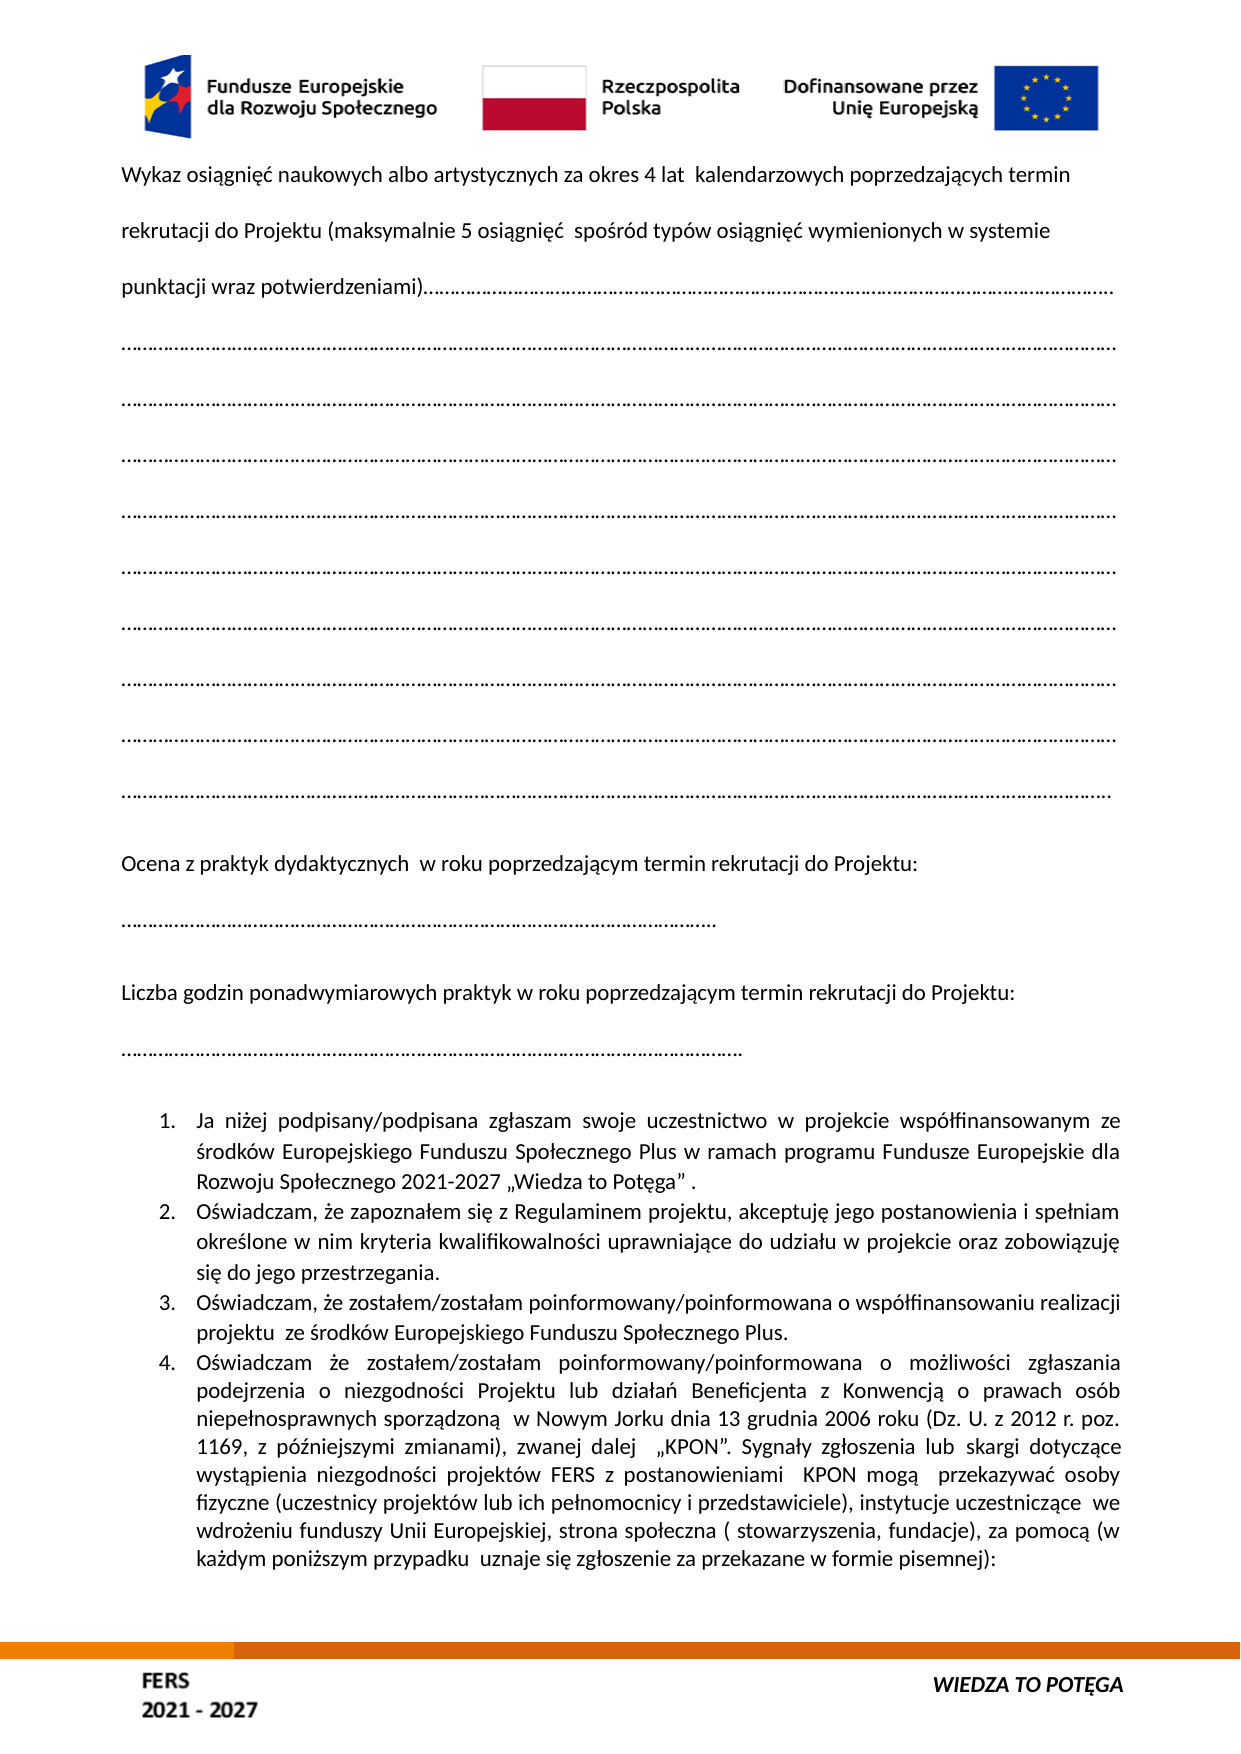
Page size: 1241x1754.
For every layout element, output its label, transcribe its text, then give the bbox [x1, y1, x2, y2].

text Wykaz osiągnięć naukowych albo artystycznych za okres 4 lat kalendarzowych poprzedzających termin rekrutacji do Projektu (maksymalnie 5 osiągnięć spośród typów osiągnięć wymienionych w systemie punktacji wraz potwierdzeniami)………………………………………………………………………………………………………………….. …………………………………………………………………………………………………………………………………………………………………………………………………………………………………………………………………………………………………………………………………………………………………………………………………………………………………………………………………………………………………………………………………………………………………………………………………………………………………………………………………………………………………………………………………………………………………………………………………………………………………………………………………………………………………………………………………………………………………………………………………………………………………………………………………………………………………………………………………………………………………………………………………………………………………………………………………………………………………………………………………………………………………………………………………………………………………………………………………………………………………………………………………………………………………….. [121, 160, 1122, 804]
list Oświadczam, że zostałem/zostałam poinformowany/poinformowana o współfinansowaniu realizacji projektu ze środków Europejskiego Funduszu Społecznego Plus. [158, 1288, 1122, 1346]
text Liczba godzin ponadwymiarowych praktyk w roku poprzedzającym termin rekrutacji do Projektu: ………………………………………………………………………………………………………. [121, 978, 1122, 1062]
text Ocena z praktyk dydaktycznych w roku poprzedzającym termin rekrutacji do Projektu: ………………………………………………………………………………………………….. [121, 849, 1122, 933]
list Oświadczam że zostałem/zostałam poinformowany/poinformowana o możliwości zgłaszania podejrzenia o niezgodności Projektu lub działań Beneficjenta z Konwencją o prawach osób niepełnosprawnych sporządzoną w Nowym Jorku dnia 13 grudnia 2006 roku (Dz. U. z 2012 r. poz. 1169, z późniejszymi zmianami), zwanej dalej „KPON”. Sygnały zgłoszenia lub skargi dotyczące wystąpienia niezgodności projektów FERS z postanowieniami KPON mogą przekazywać osoby fizyczne (uczestnicy projektów lub ich pełnomocnicy i przedstawiciele), instytucje uczestniczące we wdrożeniu funduszy Unii Europejskiej, strona społeczna ( stowarzyszenia, fundacje), za pomocą (w każdym poniższym przypadku uznaje się zgłoszenie za przekazane w formie pisemnej): [158, 1348, 1122, 1572]
list Ja niżej podpisany/podpisana zgłaszam swoje uczestnictwo w projekcie współfinansowanym ze środków Europejskiego Funduszu Społecznego Plus w ramach programu Fundusze Europejskie dla Rozwoju Społecznego 2021-2027 „Wiedza to Potęga” . [158, 1107, 1122, 1195]
picture [121, 54, 1121, 160]
picture [139, 1664, 272, 1720]
list Oświadczam, że zapoznałem się z Regulaminem projektu, akceptuję jego postanowienia i spełniam określone w nim kryteria kwalifikowalności uprawniające do udziału w projekcie oraz zobowiązuję się do jego przestrzegania. [158, 1197, 1122, 1286]
